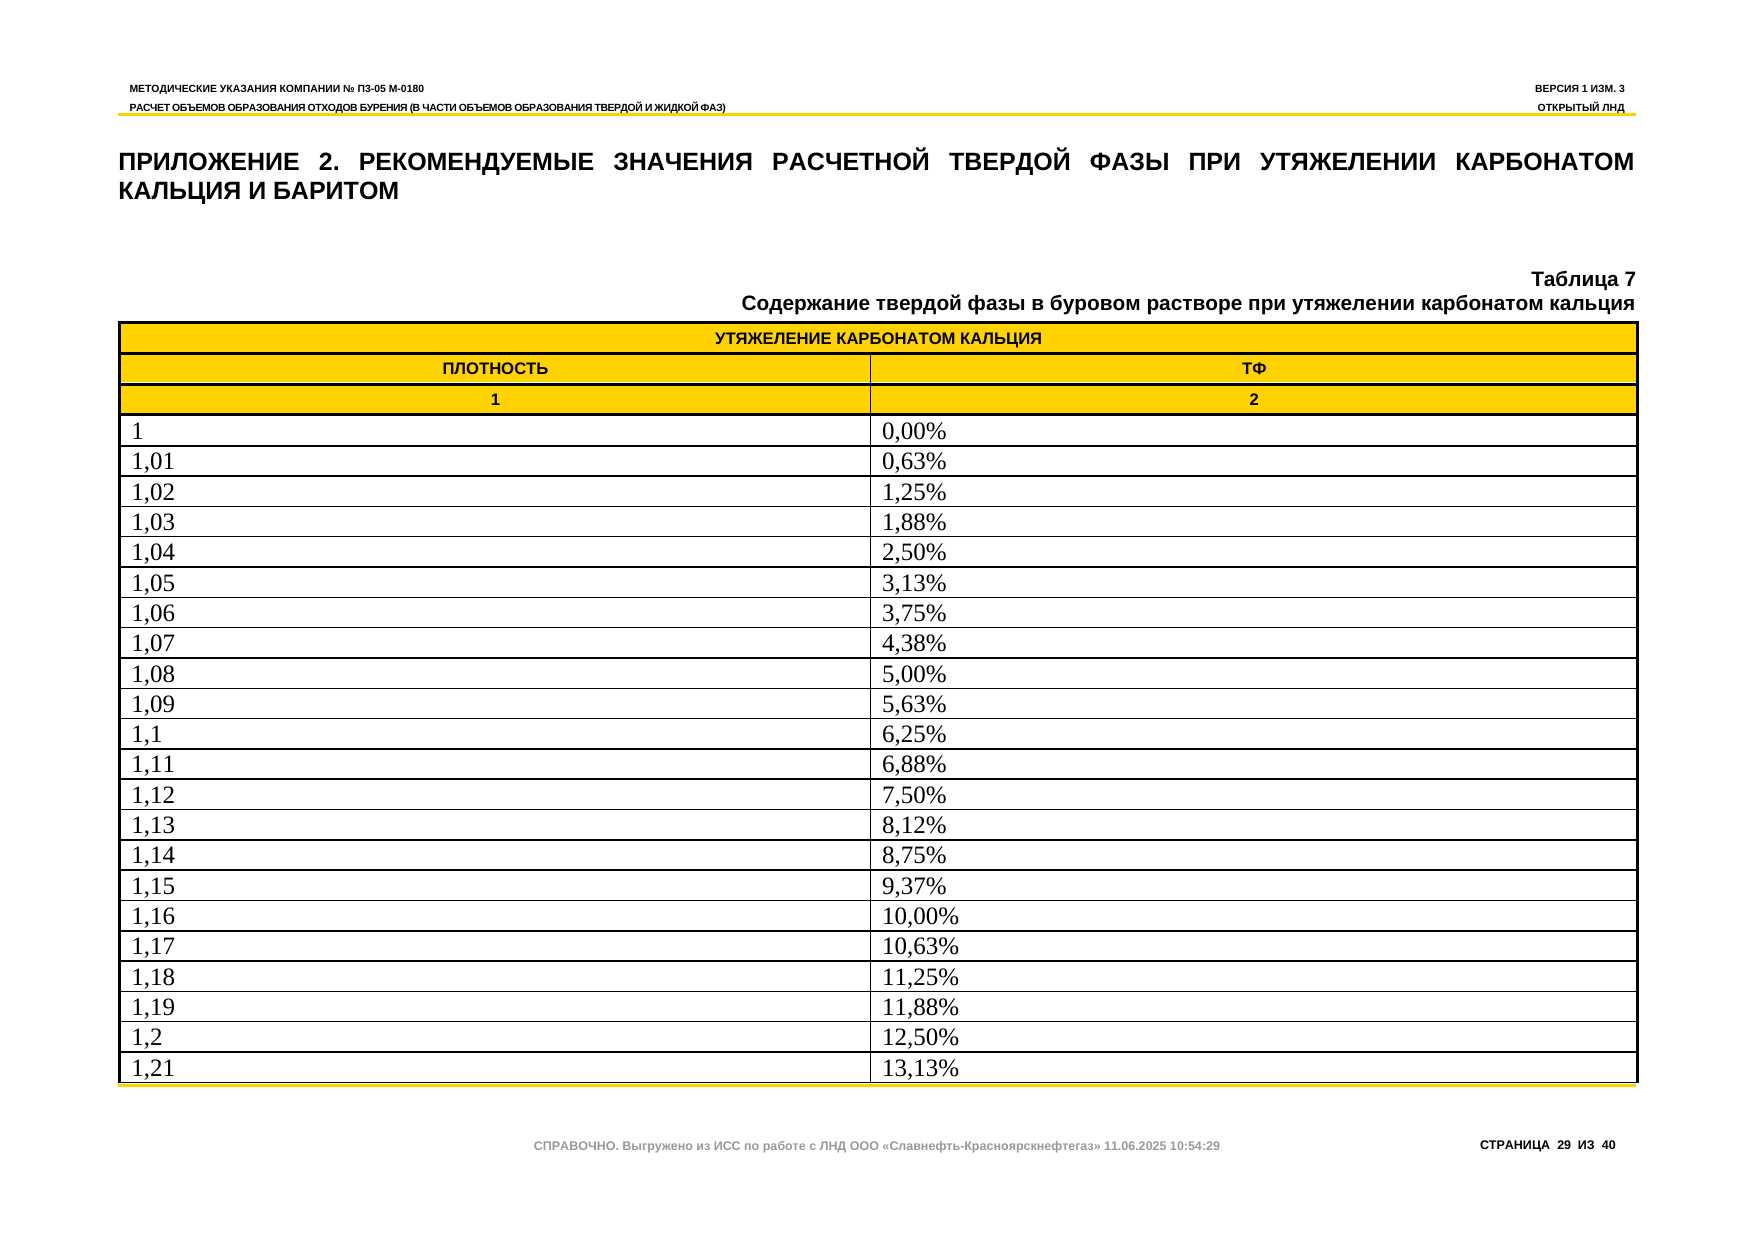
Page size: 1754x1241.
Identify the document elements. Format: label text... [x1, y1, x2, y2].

table_cell 1,15 [121, 871, 870, 899]
table_cell 1,04 [121, 537, 870, 566]
table_cell 4,38% [871, 628, 1636, 657]
table_cell 13,13% [871, 1053, 1636, 1081]
table_cell 1,18 [121, 962, 870, 991]
table_cell 1 [121, 416, 870, 445]
table_cell 1,21 [121, 1053, 870, 1081]
table_cell 1,19 [121, 992, 870, 1021]
table_cell 2,50% [871, 537, 1636, 566]
table_cell ПЛОТНОСТЬ [121, 355, 870, 382]
table_cell 1,88% [871, 507, 1636, 536]
table_cell 5,63% [871, 689, 1636, 718]
table_cell 10,00% [871, 901, 1636, 930]
table_cell 12,50% [871, 1022, 1636, 1051]
table_cell 1,08 [121, 659, 870, 687]
table_cell 6,88% [871, 750, 1636, 778]
table_cell 1,14 [121, 841, 870, 869]
table_cell 1,12 [121, 780, 870, 809]
table_cell 1,2 [121, 1022, 870, 1051]
table_cell 1,1 [121, 719, 870, 748]
table_cell 1,03 [121, 507, 870, 536]
table_cell 11,25% [871, 962, 1636, 991]
table_cell 1,05 [121, 568, 870, 596]
table_cell 8,12% [871, 810, 1636, 839]
subtitle ПРИЛОЖЕНИЕ 2. РЕКОМЕНДУЕМЫЕ ЗНАЧЕНИЯ РАСЧЕТНОЙ ТВЕРДОЙ ФАЗЫ ПРИ УТЯЖЕЛЕНИИ КАРБОНАТОМ КАЛЬЦИЯ И БАРИТОМ [118, 147, 1636, 205]
text Таблица 7 [118, 267, 1636, 291]
table_cell 1,17 [121, 932, 870, 960]
table_cell 1 [121, 386, 870, 413]
table_cell 8,75% [871, 841, 1636, 869]
table_cell 1,09 [121, 689, 870, 718]
table_cell 11,88% [871, 992, 1636, 1021]
table_cell 1,16 [121, 901, 870, 930]
table_cell 0,00% [871, 416, 1636, 445]
table_cell 5,00% [871, 659, 1636, 687]
table_cell 1,06 [121, 598, 870, 627]
table_cell 3,13% [871, 568, 1636, 596]
table_cell 7,50% [871, 780, 1636, 809]
table_cell 0,63% [871, 447, 1636, 475]
table_cell 1,13 [121, 810, 870, 839]
table_cell 1,07 [121, 628, 870, 657]
table_cell 1,11 [121, 750, 870, 778]
table_cell 2 [871, 386, 1636, 413]
table_cell 10,63% [871, 932, 1636, 960]
table_cell 9,37% [871, 871, 1636, 899]
table_cell 1,25% [871, 477, 1636, 506]
table_cell 1,02 [121, 477, 870, 506]
table_header УТЯЖЕЛЕНИЕ КАРБОНАТОМ КАЛЬЦИЯ [121, 324, 1636, 352]
text Содержание твердой фазы в буровом растворе при утяжелении карбонатом кальция [118, 291, 1636, 315]
table_cell ТФ [871, 355, 1636, 382]
table_cell 6,25% [871, 719, 1636, 748]
table_cell 3,75% [871, 598, 1636, 627]
table_cell 1,01 [121, 447, 870, 475]
